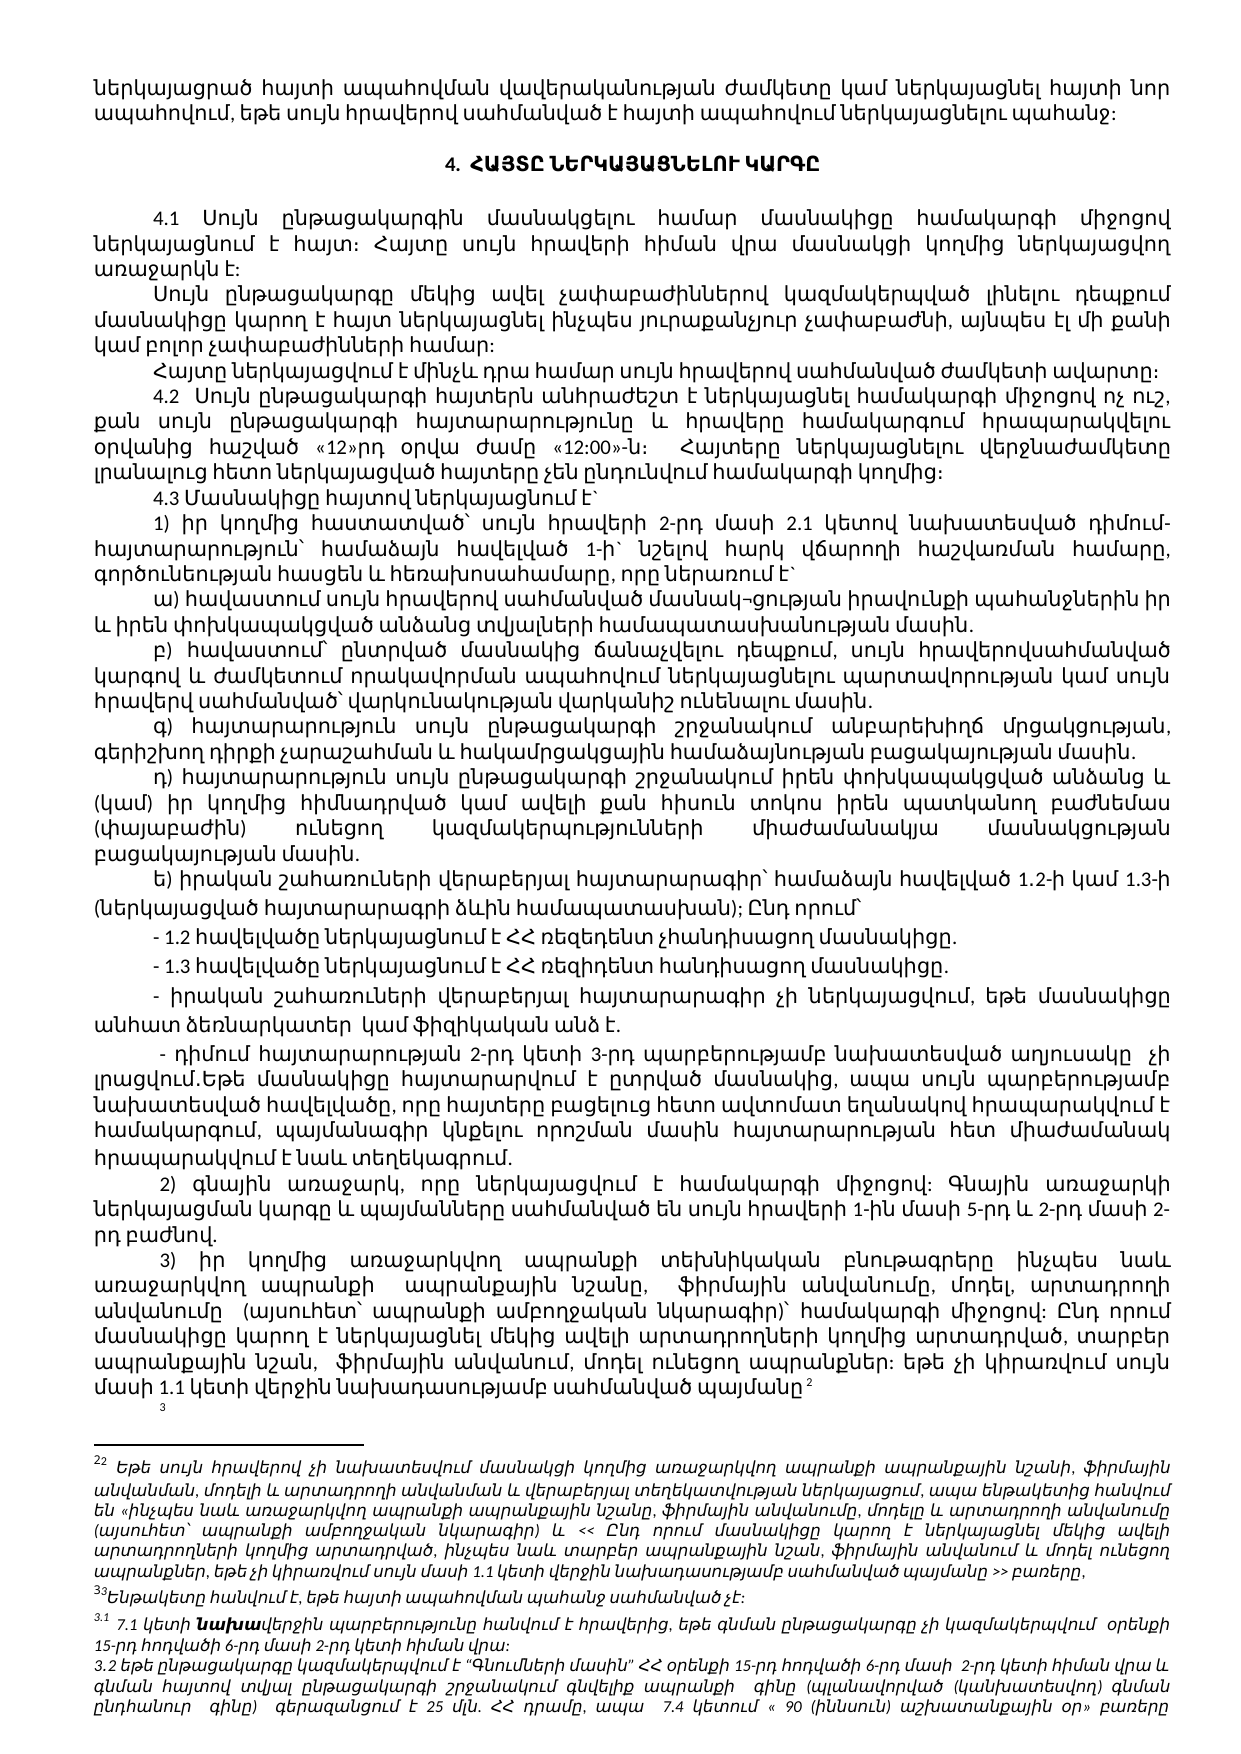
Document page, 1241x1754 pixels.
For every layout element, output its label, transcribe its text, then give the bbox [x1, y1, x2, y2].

text 3 [94, 1400, 1171, 1425]
text Հայտը ներկայացվում է մինչև դրա համար սույն հրավերով սահմանված ժամկետի ավարտը։ [94, 358, 1171, 383]
text 1) իր կողմից հաստատված՝ սույն հրավերի 2-րդ մասի 2.1 կետով նախատեսված դիմում-հայտարարություն՝ համաձայն հավելված 1-ի` նշելով հարկ վճարողի հաշվառման համարը, գործունեության հասցեն և հեռախոսահամարը, որը ներառում է` [94, 510, 1171, 587]
text 4.3 Մասնակիցը հայտով ներկայացնում է` [94, 485, 1171, 510]
text 4. ՀԱՅՏԸ ՆԵՐԿԱՅԱՑՆԵԼՈՒ ԿԱՐԳԸ [94, 151, 1171, 177]
text գ) հայտարարություն սույն ընթացակարգի շրջանակում անբարեխիղճ մրցակցության, գերիշխող դիրքի չարաշահման և հակամրցակցային համաձայնության բացակայության մասին. [94, 714, 1171, 764]
text - 1.2 հավելվածը ներկայացնում է ՀՀ ռեզեդենտ չհանդիսացող մասնակիցը. [94, 924, 1171, 950]
text - 1.3 հավելվածը ներկայացնում է ՀՀ ռեզիդենտ հանդիսացող մասնակիցը. [94, 954, 1171, 979]
text - իրական շահառուների վերաբերյալ հայտարարագիր չի ներկայացվում, եթե մասնակիցը անհատ ձեռնարկատեր կամ ֆիզիկական անձ է. [94, 983, 1171, 1037]
text 4.2 Սույն ընթացակարգի հայտերն անհրաժեշտ է ներկայացնել համակարգի միջոցով ոչ ուշ, քան սույն ընթացակարգի հայտարարությունը և հրավերը համակարգում հրապարակվելու օրվանից հաշված «12»րդ օրվա ժամը «12:00»-ն։ Հայտերը ներկայացնելու վերջնաժամկետը լրանալուց հետո ներկայացված հայտերը չեն ընդունվում համակարգի կողմից։ [94, 383, 1171, 485]
text Սույն ընթացակարգը մեկից ավել չափաբաժիններով կազմակերպված լինելու դեպքում մասնակիցը կարող է հայտ ներկայացնել ինչպես յուրաքանչյուր չափաբաժնի, այնպես էլ մի քանի կամ բոլոր չափաբաժինների համար: [94, 282, 1171, 358]
text 3) իր կողմից առաջարկվող ապրանքի տեխնիկական բնութագրերը ինչպես նաև առաջարկվող ապրանքի ապրանքային նշանը, ֆիրմային անվանումը, մոդել, արտադրողի անվանումը (այսուհետ՝ ապրանքի ամբողջական նկարագիր)՝ համակարգի միջոցով: Ընդ որում մասնակիցը կարող է ներկայացնել մեկից ավելի արտադրողների կողմից արտադրված, տարբեր ապրանքային նշան, ֆիրմային անվանում, մոդել ունեցող ապրանքներ: եթե չի կիրառվում սույն մասի 1.1 կետի վերջին նախադասությամբ սահմանված պայմանը 2 [94, 1247, 1171, 1400]
text ե) իրական շահառուների վերաբերյալ հայտարարագիր՝ համաձայն հավելված 1․2-ի կամ 1.3-ի (ներկայացված հայտարարագրի ձևին համապատասխան); Ընդ որում՝ [94, 866, 1171, 921]
text 4.1 Սույն ընթացակարգին մասնակցելու համար մասնակիցը համակարգի միջոցով ներկայացնում է հայտ։ Հայտը սույն հրավերի հիման վրա մասնակցի կողմից ներկայացվող առաջարկն է: [94, 205, 1171, 282]
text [94, 75, 1171, 126]
text - դիմում հայտարարության 2-րդ կետի 3-րդ պարբերությամբ նախատեսված աղյուսակը չի լրացվում․Եթե մասնակիցը հայտարարվում է ըտրված մասնակից, ապա սույն պարբերությամբ նախատեսված հավելվածը, որը հայտերը բացելուց հետո ավտոմատ եղանակով հրապարակվում է համակարգում, պայմանագիր կնքելու որոշման մասին հայտարարության հետ միաժամանակ հրապարակվում է նաև տեղեկագրում. [94, 1041, 1171, 1171]
text 2) գնային առաջարկ, որը ներկայացվում է համակարգի միջոցով: Գնային առաջարկի ներկայացման կարգը և պայմանները սահմանված են սույն հրավերի 1-ին մասի 5-րդ և 2-րդ մասի 2-րդ բաժնով. [94, 1171, 1171, 1247]
text բ) հավաստում՝ ընտրված մասնակից ճանաչվելու դեպքում, սույն հրավերովսահմանված կարգով և ժամկետում որակավորման ապահովում ներկայացնելու պարտավորության կամ սույն հրավերվ սահմանված՝ վարկունակության վարկանիշ ունենալու մասին. [94, 637, 1171, 714]
text ա) հավաստում սույն հրավերով սահմանված մասնակ¬ցության իրավունքի պահանջներին իր և իրեն փոխկապակցված անձանց տվյալների համապատասխանության մասին. [94, 587, 1171, 637]
text դ) հայտարարություն սույն ընթացակարգի շրջանակում իրեն փոխկապակցված անձանց և (կամ) իր կողմից հիմնադրված կամ ավելի քան հիսուն տոկոս իրեն պատկանող բաժնեմաս (փայաբաժին) ունեցող կազմակերպությունների միաժամանակյա մասնակցության բացակայության մասին. [94, 764, 1171, 866]
